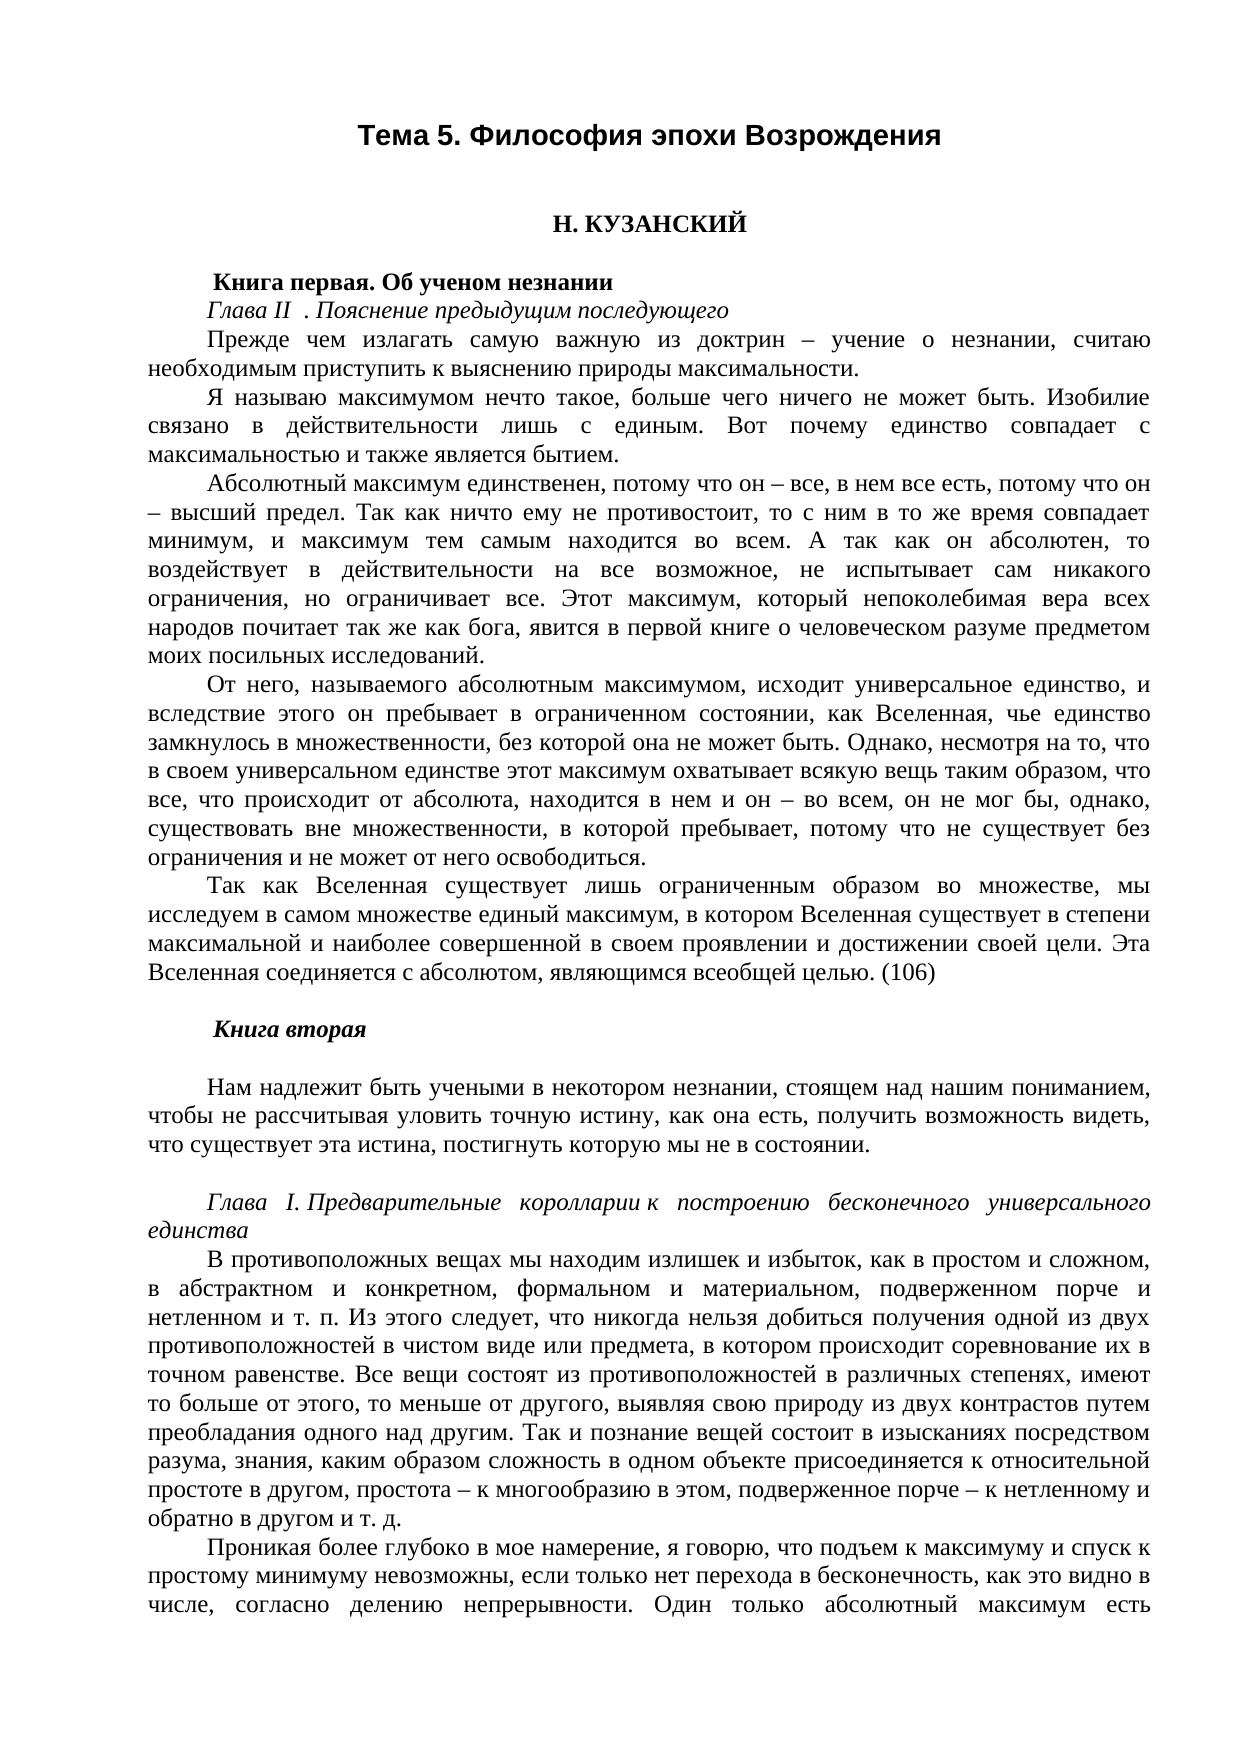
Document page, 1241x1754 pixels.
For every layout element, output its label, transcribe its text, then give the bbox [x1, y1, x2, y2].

text Я называю максимумом нечто такое, больше чего ничего не может быть. Изобилие связано в действительности лишь с единым. Вот почему единство совпадает с максимальностью и также является бытием. [148, 382, 1152, 468]
text Книга вторая [148, 1014, 1152, 1043]
text Нам надлежит быть учеными в некотором незнании, стоящем над нашим пониманием, чтобы не рассчитывая уловить точную истину, как она есть, получить возможность видеть, что существует эта истина, постигнуть которую мы не в состоянии. [148, 1072, 1152, 1158]
text Глава II . Пояснение предыдущим последующего [148, 295, 1152, 324]
text Абсолютный максимум единственен, потому что он – все, в нем все есть, потому что он – высший предел. Так как ничто ему не противостоит, то с ним в то же время совпадает минимум, и максимум тем самым находится во всем. А так как он абсолютен, то воздействует в действительности на все возможное, не испытывает сам никакого ограничения, но ограничивает все. Этот максимум, который непоколебимая вера всех народов почитает так же как бога, явится в первой книге о человеческом разуме предметом моих посильных исследований. [148, 468, 1152, 669]
text Н. КУЗАНСКИЙ [148, 209, 1152, 238]
text Книга первая. Об ученом незнании [148, 267, 1152, 295]
text Глава I. Предварительные королларии к построению бесконечного универсального единства [148, 1187, 1152, 1244]
text Так как Вселенная существует лишь ограниченным образом во множестве, мы исследуем в самом множестве единый максимум, в котором Вселенная существует в степени максимальной и наиболее совершенной в своем проявлении и достижении своей цели. Эта Вселенная соединяется с абсолютом, являющимся всеобщей целью. (106) [148, 870, 1152, 985]
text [148, 1532, 1152, 1618]
text Тема 5. Философия эпохи Возрождения [148, 118, 1152, 152]
text От него, называемого абсолютным максимумом, исходит универсальное единство, и вследствие этого он пребывает в ограниченном состоянии, как Вселенная, чье единство замкнулось в множественности, без которой она не может быть. Однако, несмотря на то, что в своем универсальном единстве этот максимум охватывает всякую вещь таким образом, что все, что происходит от абсолюта, находится в нем и он – во всем, он не мог бы, однако, существовать вне множественности, в которой пребывает, потому что не существует без ограничения и не может от него освободиться. [148, 669, 1152, 870]
text В противоположных вещах мы находим излишек и избыток, как в простом и сложном, в абстрактном и конкретном, формальном и материальном, подверженном порче и нетленном и т. п. Из этого следует, что никогда нельзя добиться получения одной из двух противоположностей в чистом виде или предмета, в котором происходит соревнование их в точном равенстве. Все вещи состоят из противоположностей в различных степенях, имеют то больше от этого, то меньше от другого, выявляя свою природу из двух контрастов путем преобладания одного над другим. Так и познание вещей состоит в изысканиях посредством разума, знания, каким образом сложность в одном объекте присоединяется к относительной простоте в другом, простота – к многообразию в этом, подверженное порче – к нетленному и обратно в другом и т. д. [148, 1244, 1152, 1532]
text Прежде чем излагать самую важную из доктрин – учение о незнании, считаю необходимым приступить к выяснению природы максимальности. [148, 324, 1152, 382]
